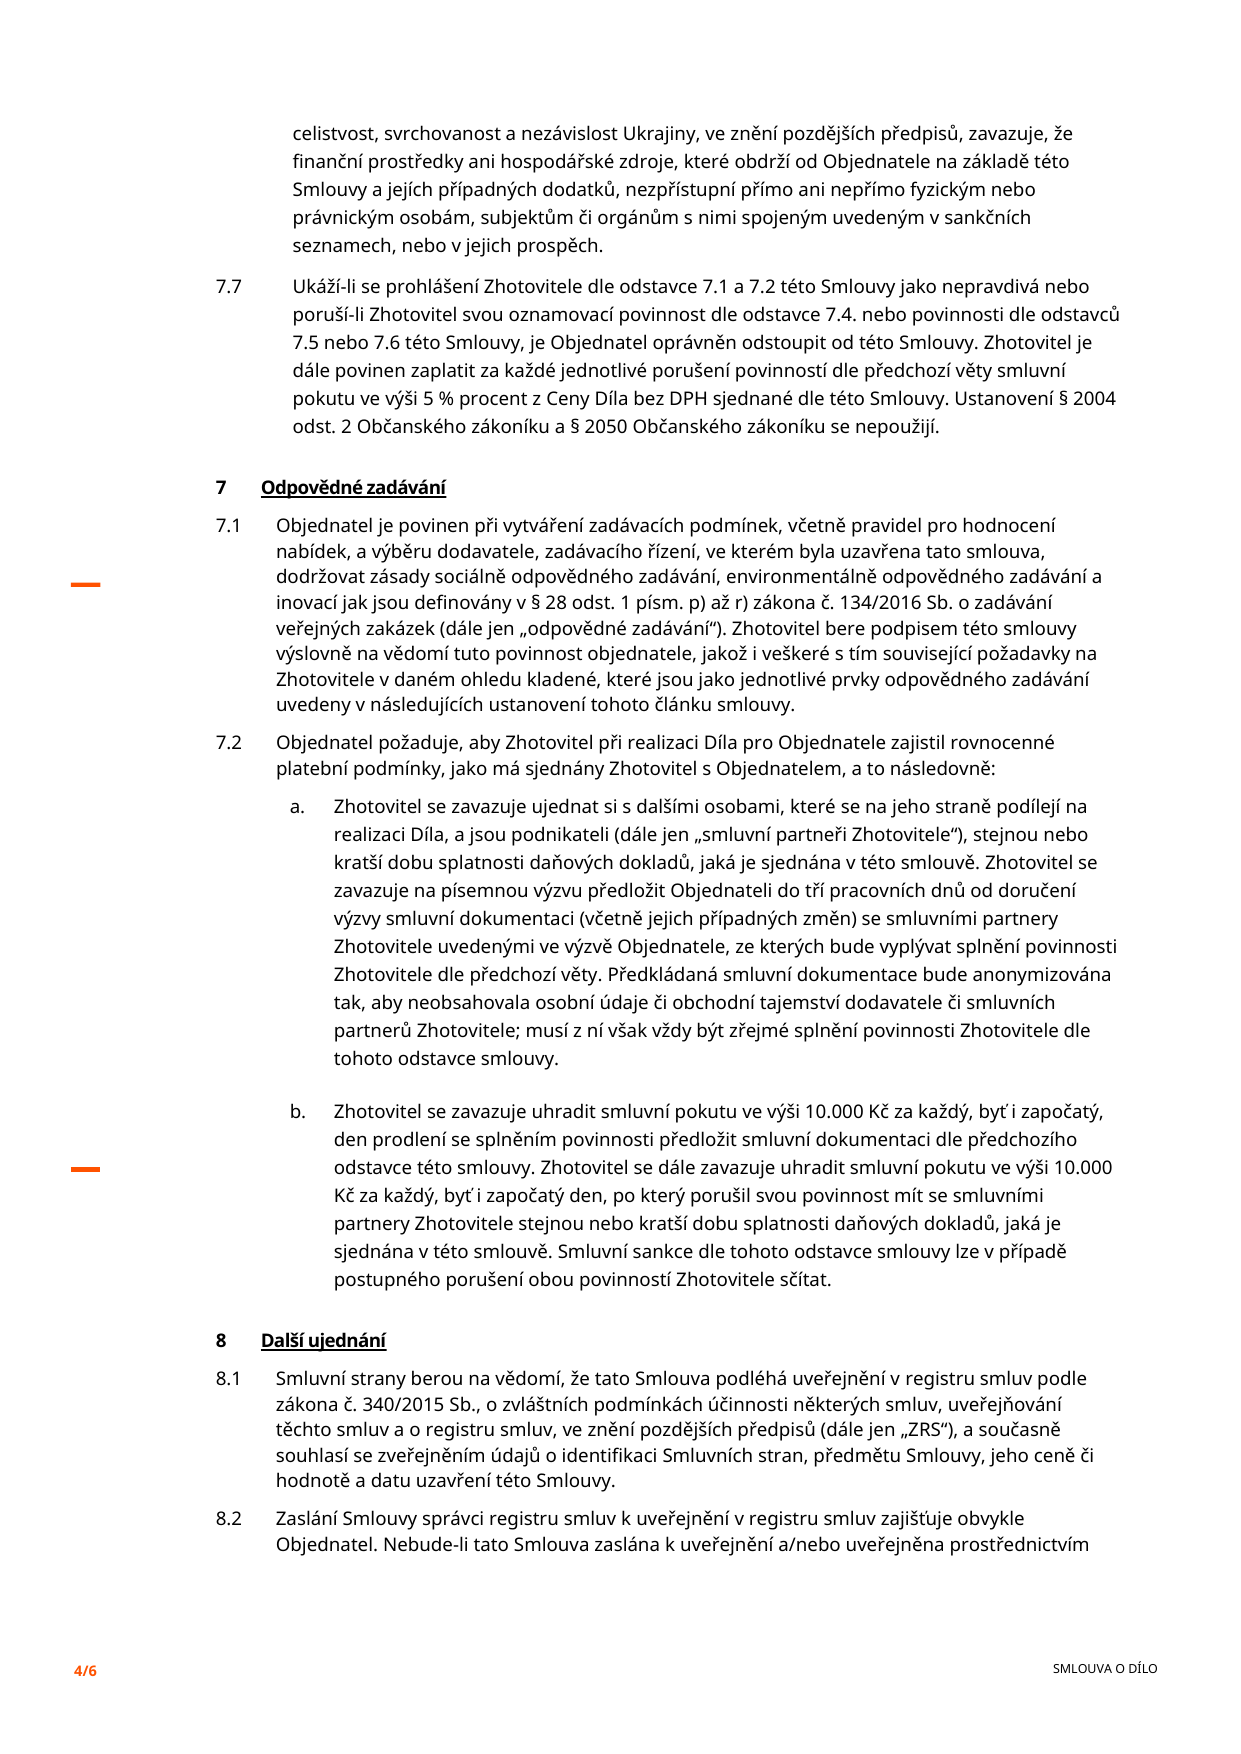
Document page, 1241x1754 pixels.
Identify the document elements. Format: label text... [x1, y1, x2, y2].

text b. Zhotovitel se zavazuje uhradit smluvní pokutu ve výši 10.000 Kč za každý, byť i započatý, den prodlení se splněním povinnosti předložit smluvní dokumentaci dle předchozího odstavce této smlouvy. Zhotovitel se dále zavazuje uhradit smluvní pokutu ve výši 10.000 Kč za každý, byť i započatý den, po který porušil svou povinnost mít se smluvními partnery Zhotovitele stejnou nebo kratší dobu splatnosti daňových dokladů, jaká je sjednána v této smlouvě. Smluvní sankce dle tohoto odstavce smlouvy lze v případě postupného porušení obou povinností Zhotovitele sčítat. [289, 1098, 1122, 1292]
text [216, 121, 1122, 258]
subtitle Objednatel je povinen při vytváření zadávacích podmínek, včetně pravidel pro hodnocení nabídek, a výběru dodavatele, zadávacího řízení, ve kterém byla uzavřena tato smlouva, dodržovat zásady sociálně odpovědného zadávání, environmentálně odpovědného zadávání a inovací jak jsou definovány v § 28 odst. 1 písm. p) až r) zákona č. 134/2016 Sb. o zadávání veřejných zakázek (dále jen „odpovědné zadávání“). Zhotovitel bere podpisem této smlouvy výslovně na vědomí tuto povinnost objednatele, jakož i veškeré s tím související požadavky na Zhotovitele v daném ohledu kladené, které jsou jako jednotlivé prvky odpovědného zadávání uvedeny v následujících ustanovení tohoto článku smlouvy. [216, 513, 1122, 717]
subtitle Smluvní strany berou na vědomí, že tato Smlouva podléhá uveřejnění v registru smluv podle zákona č. 340/2015 Sb., o zvláštních podmínkách účinnosti některých smluv, uveřejňování těchto smluv a o registru smluv, ve znění pozdějších předpisů (dále jen „ZRS“), a současně souhlasí se zveřejněním údajů o identifikaci Smluvních stran, předmětu Smlouvy, jeho ceně či hodnotě a datu uzavření této Smlouvy. [216, 1366, 1122, 1493]
text Ukáží-li se prohlášení Zhotovitele dle odstavce 7.1 a 7.2 této Smlouvy jako nepravdivá nebo poruší-li Zhotovitel svou oznamovací povinnost dle odstavce 7.4. nebo povinnosti dle odstavců 7.5 nebo 7.6 této Smlouvy, je Objednatel oprávněn odstoupit od této Smlouvy. Zhotovitel je dále povinen zaplatit za každé jednotlivé porušení povinností dle předchozí věty smluvní pokutu ve výši 5 % procent z Ceny Díla bez DPH sjednané dle této Smlouvy. Ustanovení § 2004 odst. 2 Občanského zákoníku a § 2050 Občanského zákoníku se nepoužijí. [216, 273, 1122, 439]
subtitle Další ujednání [216, 1328, 1122, 1353]
subtitle Odpovědné zadávání [216, 475, 1122, 500]
subtitle Objednatel požaduje, aby Zhotovitel při realizaci Díla pro Objednatele zajistil rovnocenné platební podmínky, jako má sjednány Zhotovitel s Objednatelem, a to následovně: [216, 729, 1122, 780]
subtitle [216, 1506, 1122, 1557]
text a. Zhotovitel se zavazuje ujednat si s dalšími osobami, které se na jeho straně podílejí na realizaci Díla, a jsou podnikateli (dále jen „smluvní partneři Zhotovitele“), stejnou nebo kratší dobu splatnosti daňových dokladů, jaká je sjednána v této smlouvě. Zhotovitel se zavazuje na písemnou výzvu předložit Objednateli do tří pracovních dnů od doručení výzvy smluvní dokumentaci (včetně jejich případných změn) se smluvními partnery Zhotovitele uvedenými ve výzvě Objednatele, ze kterých bude vyplývat splnění povinnosti Zhotovitele dle předchozí věty. Předkládaná smluvní dokumentace bude anonymizována tak, aby neobsahovala osobní údaje či obchodní tajemství dodavatele či smluvních partnerů Zhotovitele; musí z ní však vždy být zřejmé splnění povinnosti Zhotovitele dle tohoto odstavce smlouvy. [289, 793, 1122, 1071]
